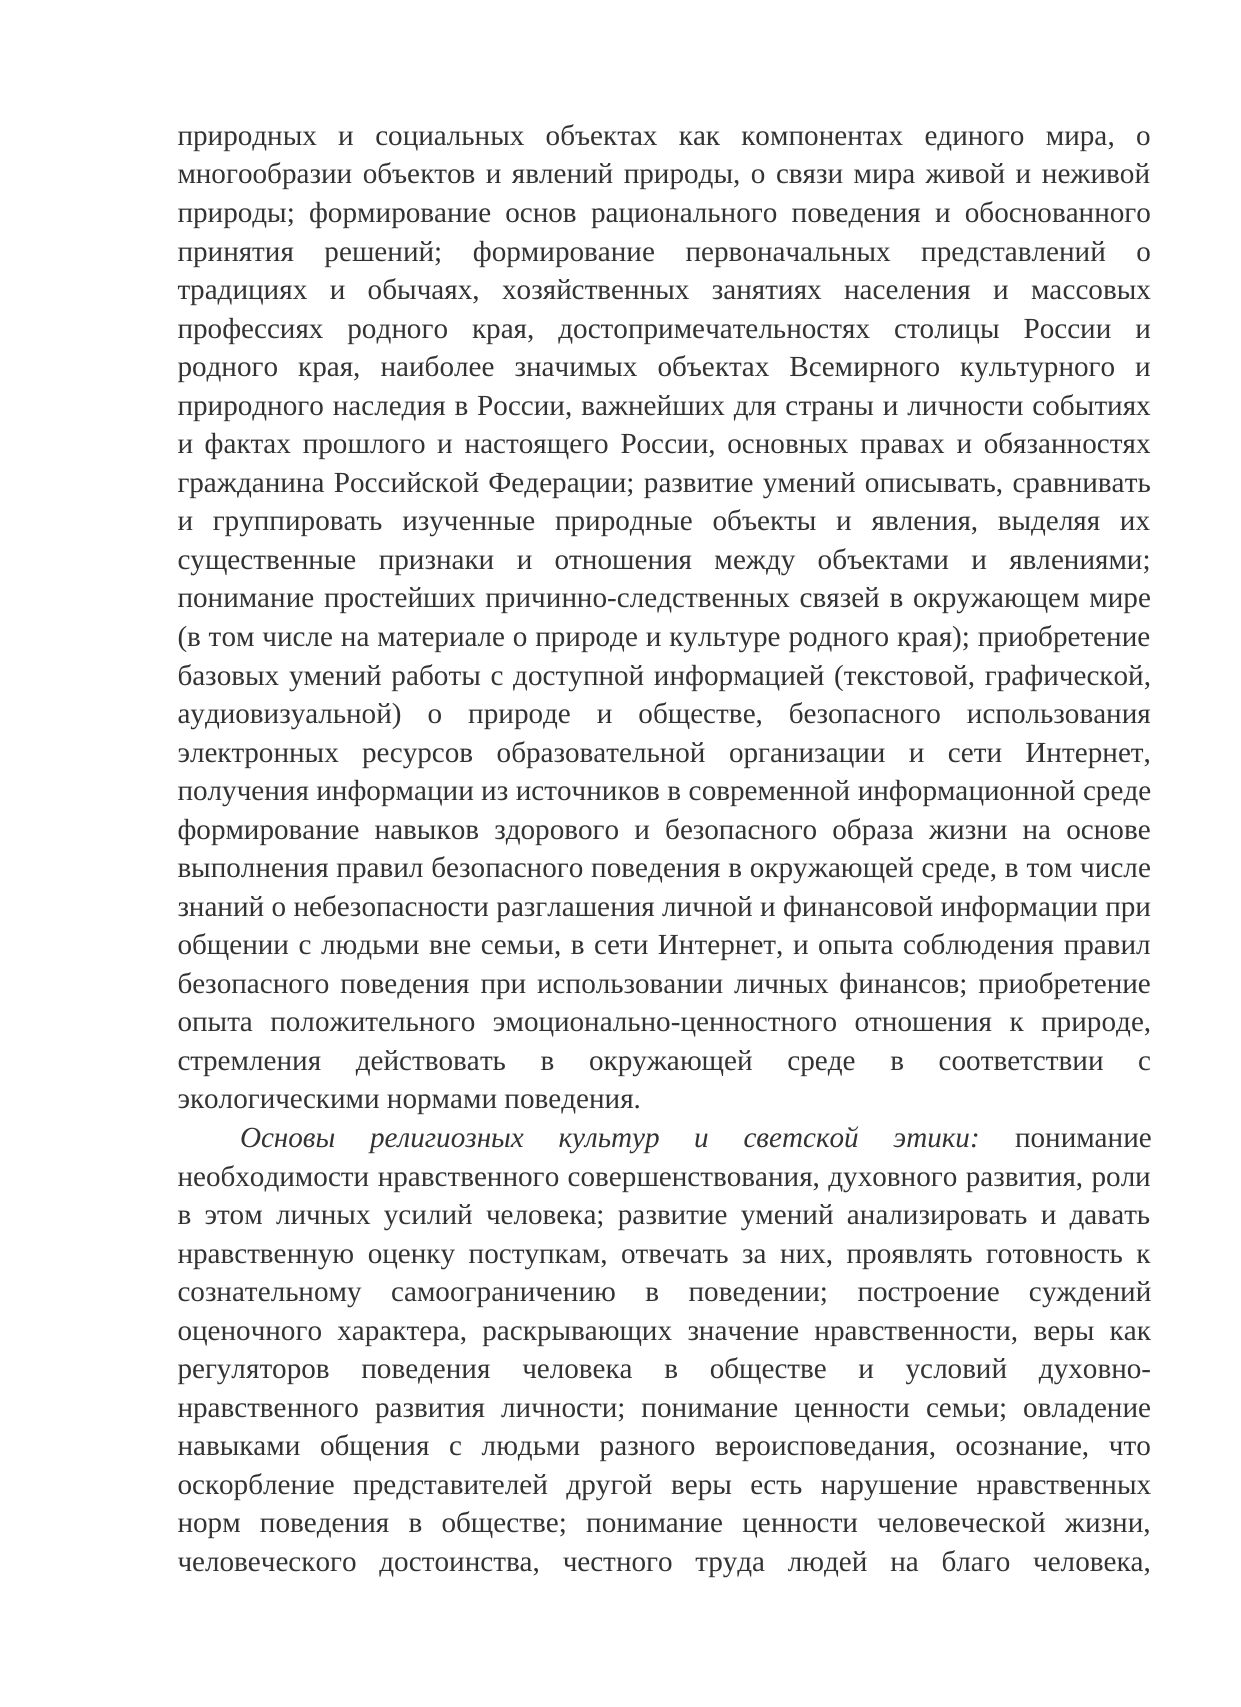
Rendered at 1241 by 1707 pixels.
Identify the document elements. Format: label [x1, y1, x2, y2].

text [177, 118, 1152, 1115]
text [177, 1120, 1152, 1578]
